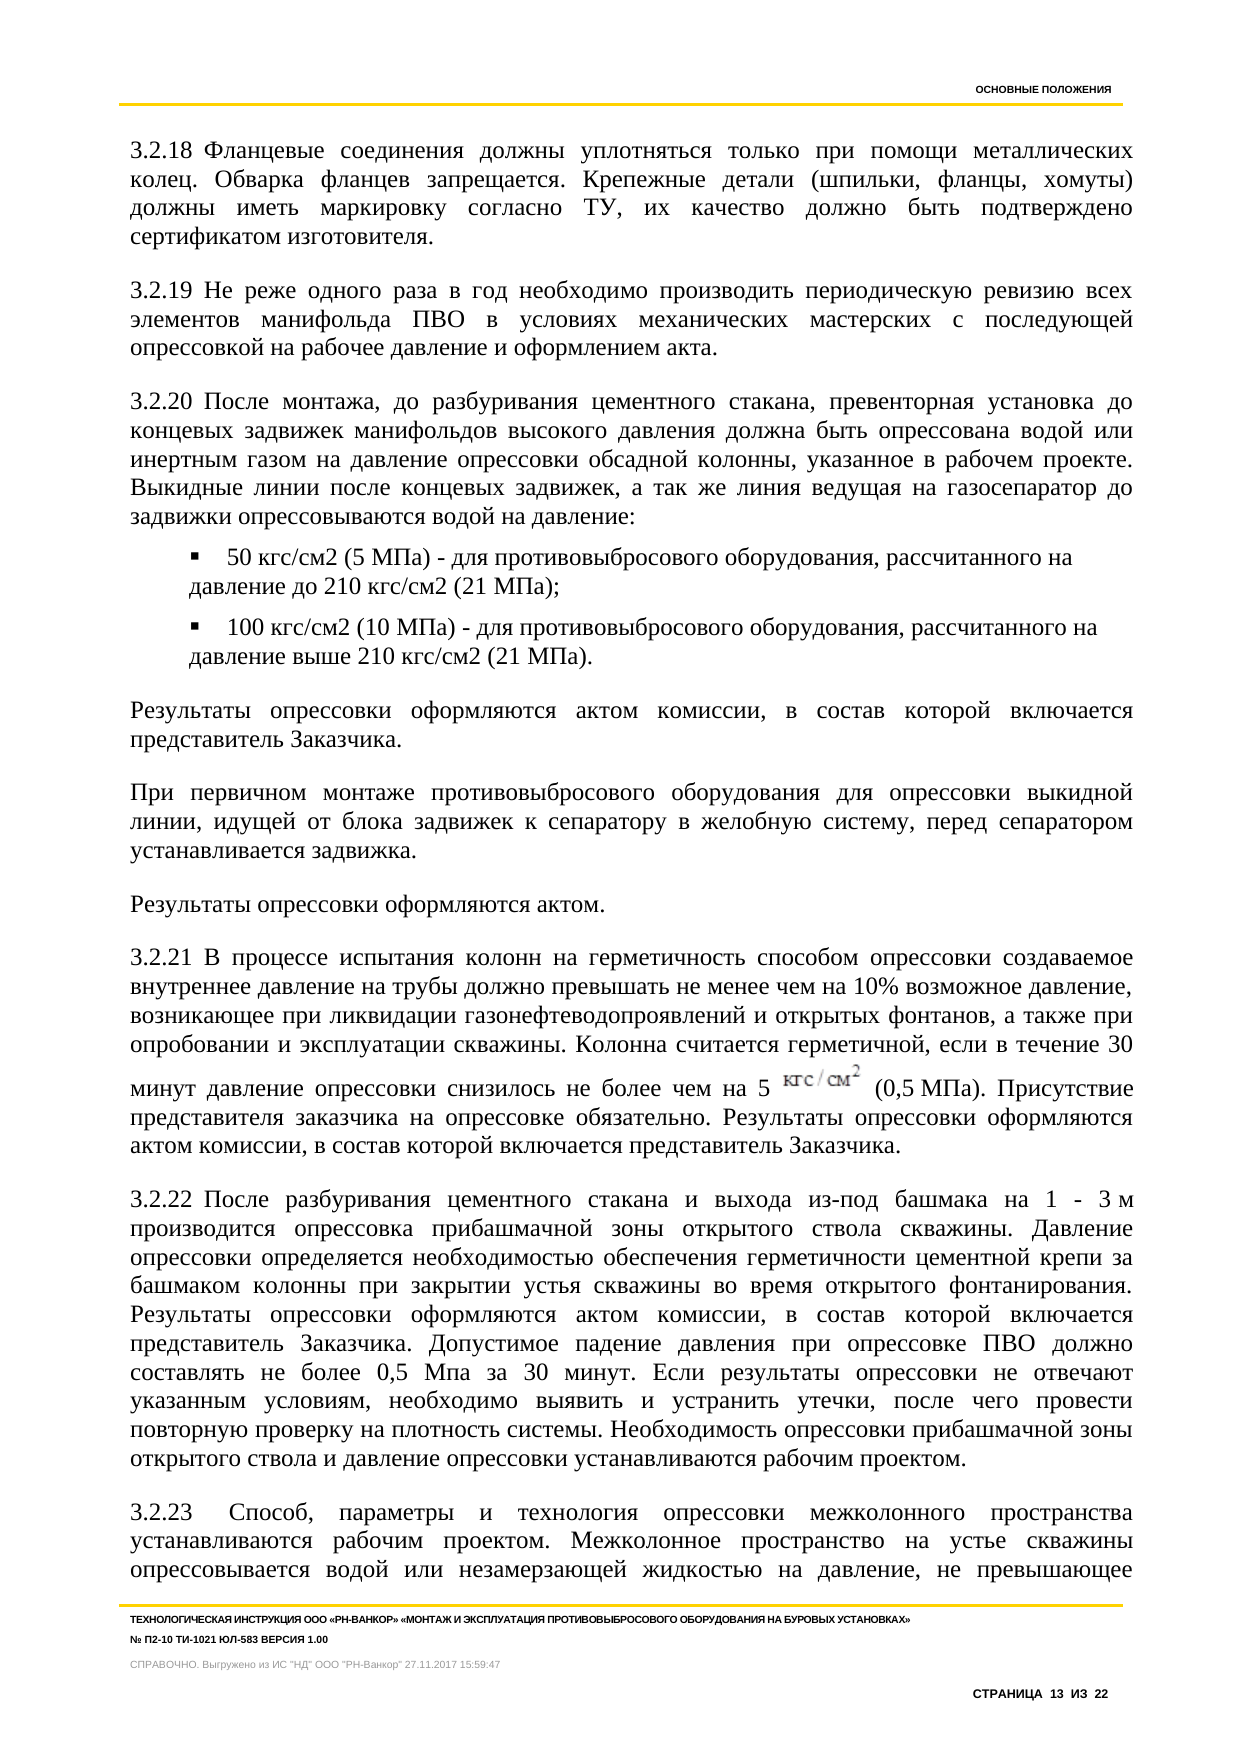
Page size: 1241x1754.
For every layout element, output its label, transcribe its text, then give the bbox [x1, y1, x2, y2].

list После разбуривания цементного стакана и выхода из-под башмака на 1 - 3 м производится опрессовка прибашмачной зоны открытого ствола скважины. Давление опрессовки определяется необходимостью обеспечения герметичности цементной крепи за башмаком колонны при закрытии устья скважины во время открытого фонтанирования. Результаты опрессовки оформляются актом комиссии, в состав которой включается представитель Заказчика. Допустимое падение давления при опрессовке ПВО должно составлять не более 0,5 Мпа за 30 минут. Если результаты опрессовки не отвечают указанным условиям, необходимо выявить и устранить утечки, после чего провести повторную проверку на плотность системы. Необходимость опрессовки прибашмачной зоны открытого ствола и давление опрессовки устанавливаются рабочим проектом. [130, 1184, 1134, 1472]
list 50 кгс/см2 (5 МПа) - для противовыбросового оборудования, рассчитанного на давление до 210 кгс/см2 (21 МПа); [189, 542, 1134, 600]
picture [782, 1057, 869, 1097]
list 100 кгс/см2 (10 МПа) - для противовыбросового оборудования, рассчитанного на давление выше 210 кгс/см2 (21 МПа). [189, 612, 1134, 670]
text При первичном монтаже противовыбросового оборудования для опрессовки выкидной линии, идущей от блока задвижек к сепаратору в желобную систему, перед сепаратором устанавливается задвижка. [130, 777, 1134, 864]
list Не реже одного раза в год необходимо производить периодическую ревизию всех элементов манифольда ПВО в условиях механических мастерских с последующей опрессовкой на рабочее давление и оформлением акта. [130, 275, 1134, 361]
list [130, 1497, 1134, 1583]
text Результаты опрессовки оформляются актом комиссии, в состав которой включается представитель Заказчика. [130, 695, 1134, 752]
text Результаты опрессовки оформляются актом. [130, 889, 1134, 917]
list Фланцевые соединения должны уплотняться только при помощи металлических колец. Обварка фланцев запрещается. Крепежные детали (шпильки, фланцы, хомуты) должны иметь маркировку согласно ТУ, их качество должно быть подтверждено сертификатом изготовителя. [130, 135, 1134, 250]
list После монтажа, до разбуривания цементного стакана, превенторная установка до концевых задвижек манифольдов высокого давления должна быть опрессована водой или инертным газом на давление опрессовки обсадной колонны, указанное в рабочем проекте. Выкидные линии после концевых задвижек, а так же линия ведущая на газосепаратор до задвижки опрессовываются водой на давление: [130, 386, 1134, 530]
list В процессе испытания колонн на герметичность способом опрессовки создаваемое внутреннее давление на трубы должно превышать не менее чем на 10% возможное давление, возникающее при ликвидации газонефтеводопроявлений и открытых фонтанов, а также при опробовании и эксплуатации скважины. Колонна считается герметичной, если в течение 30 минут давление опрессовки снизилось не более чем на 5 (0,5 МПа). Присутствие представителя заказчика на опрессовке обязательно. Результаты опрессовки оформляются актом комиссии, в состав которой включается представитель Заказчика. [130, 942, 1134, 1159]
